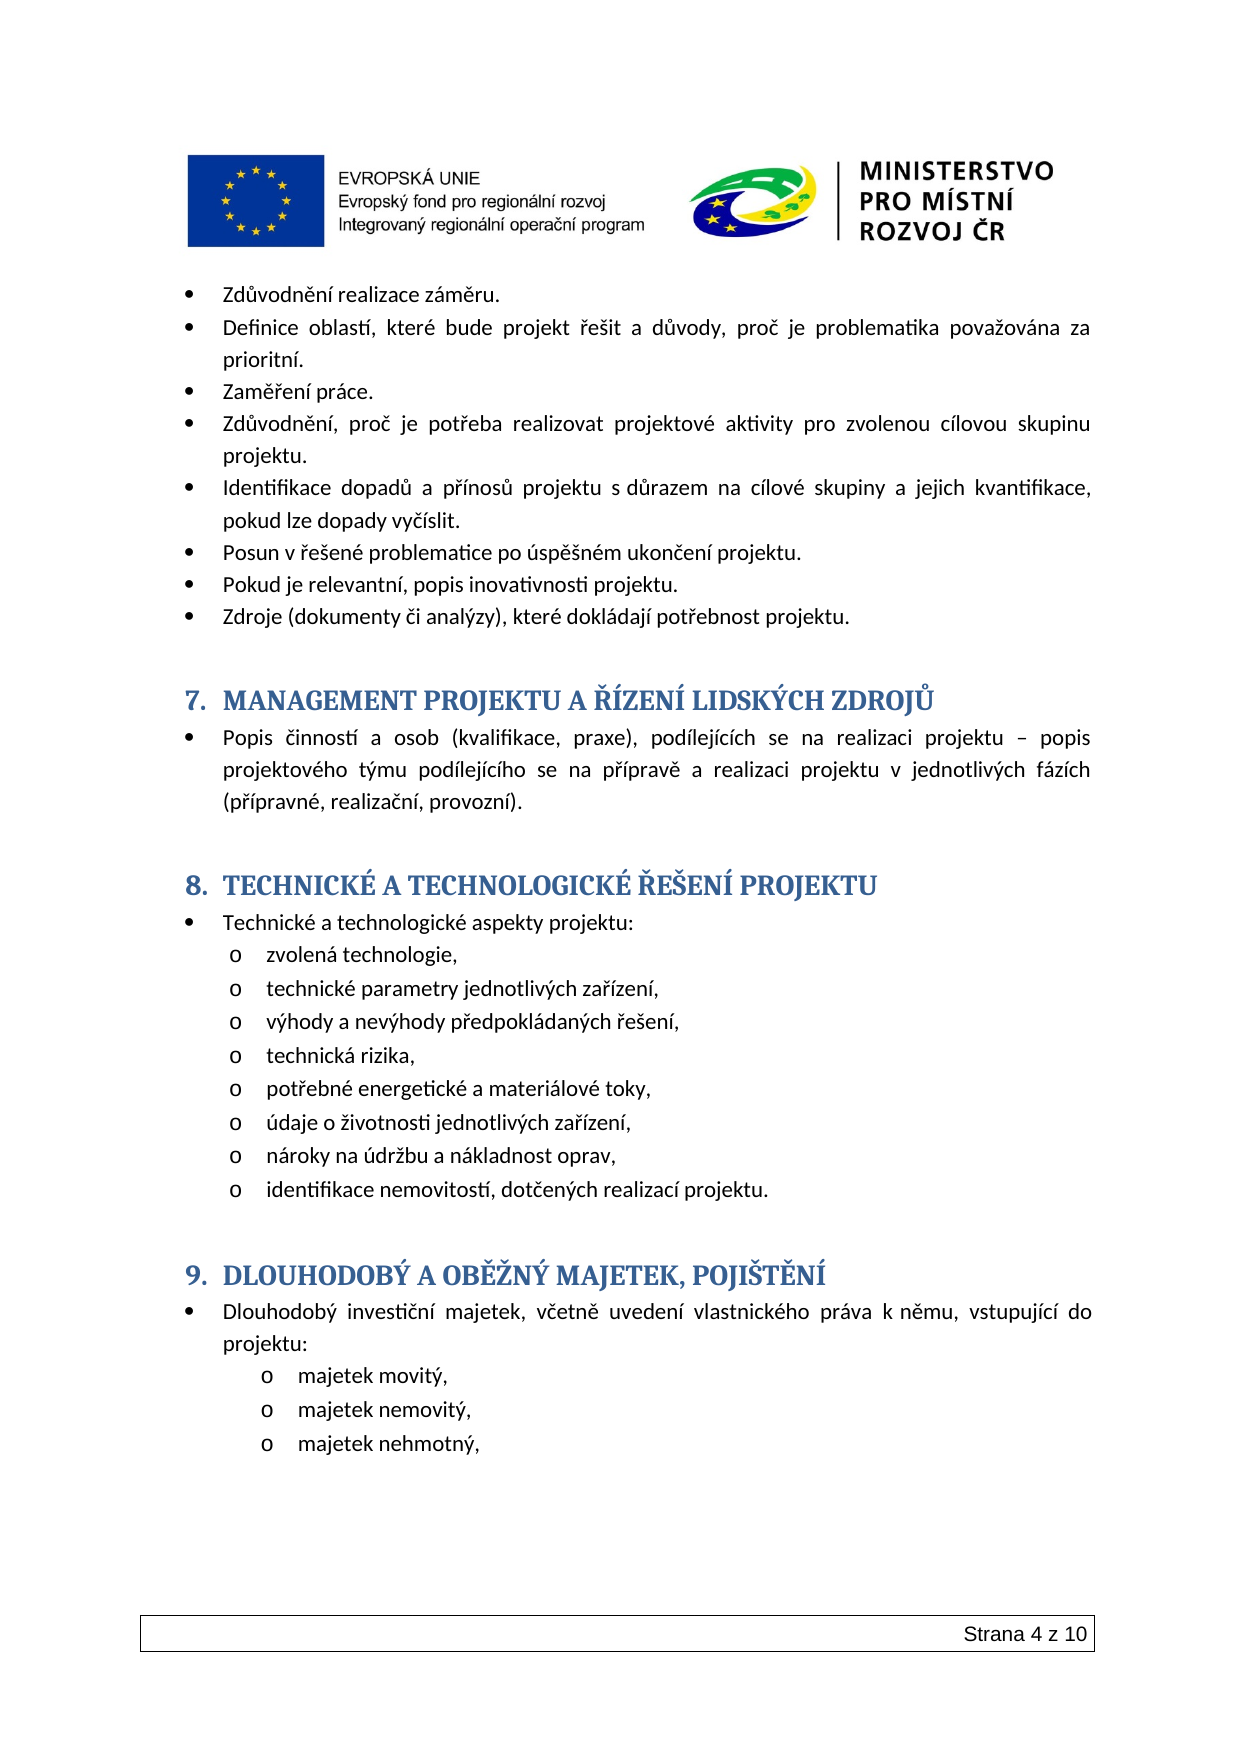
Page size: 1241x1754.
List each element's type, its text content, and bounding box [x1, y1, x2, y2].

list Posun v řešené problematice po úspěšném ukončení projektu. [185, 538, 1093, 566]
list majetek nehmotný, [260, 1429, 1093, 1458]
list Zaměření práce. [185, 377, 1093, 405]
list Technické a technologické aspekty projektu: [185, 908, 1093, 936]
list Definice oblastí, které bude projekt řešit a důvody, proč je problematika považována za prioritní. [185, 313, 1093, 373]
list nároky na údržbu a nákladnost oprav, [229, 1142, 1093, 1171]
list Zdůvodnění, proč je potřeba realizovat projektové aktivity pro zvolenou cílovou skupinu projektu. [185, 409, 1093, 469]
list Zdroje (dokumenty či analýzy), které dokládají potřebnost projektu. [185, 602, 1093, 630]
list výhody a nevýhody předpokládaných řešení, [229, 1007, 1093, 1037]
list majetek movitý, [260, 1362, 1093, 1391]
list Pokud je relevantní, popis inovativnosti projektu. [185, 570, 1093, 598]
list zvolená technologie, [229, 940, 1093, 969]
list technické parametry jednotlivých zařízení, [229, 974, 1093, 1003]
list potřebné energetické a materiálové toky, [229, 1074, 1093, 1104]
list Popis činností a osob (kvalifikace, praxe), podílejících se na realizaci projektu – popis projektového týmu podílejícího se na přípravě a realizaci projektu v jednotlivých fázích (přípravné, realizační, provozní). [185, 723, 1093, 815]
list identifikace nemovitostí, dotčených realizací projektu. [229, 1175, 1093, 1204]
list údaje o životnosti jednotlivých zařízení, [229, 1108, 1093, 1137]
list majetek nemovitý, [260, 1395, 1093, 1424]
subtitle Technické a technologické řešení projektu [185, 869, 1093, 903]
list Dlouhodobý investiční majetek, včetně uvedení vlastnického práva k němu, vstupující do projektu: [185, 1297, 1093, 1357]
subtitle Dlouhodobý a oběžný majetek, pojištění [185, 1259, 1093, 1292]
picture [157, 123, 1083, 277]
subtitle Management projektu a řízení lidských zdrojů [185, 684, 1093, 718]
list Identifikace dopadů a přínosů projektu s důrazem na cílové skupiny a jejich kvantifikace, pokud lze dopady vyčíslit. [185, 473, 1093, 534]
list technická rizika, [229, 1041, 1093, 1070]
